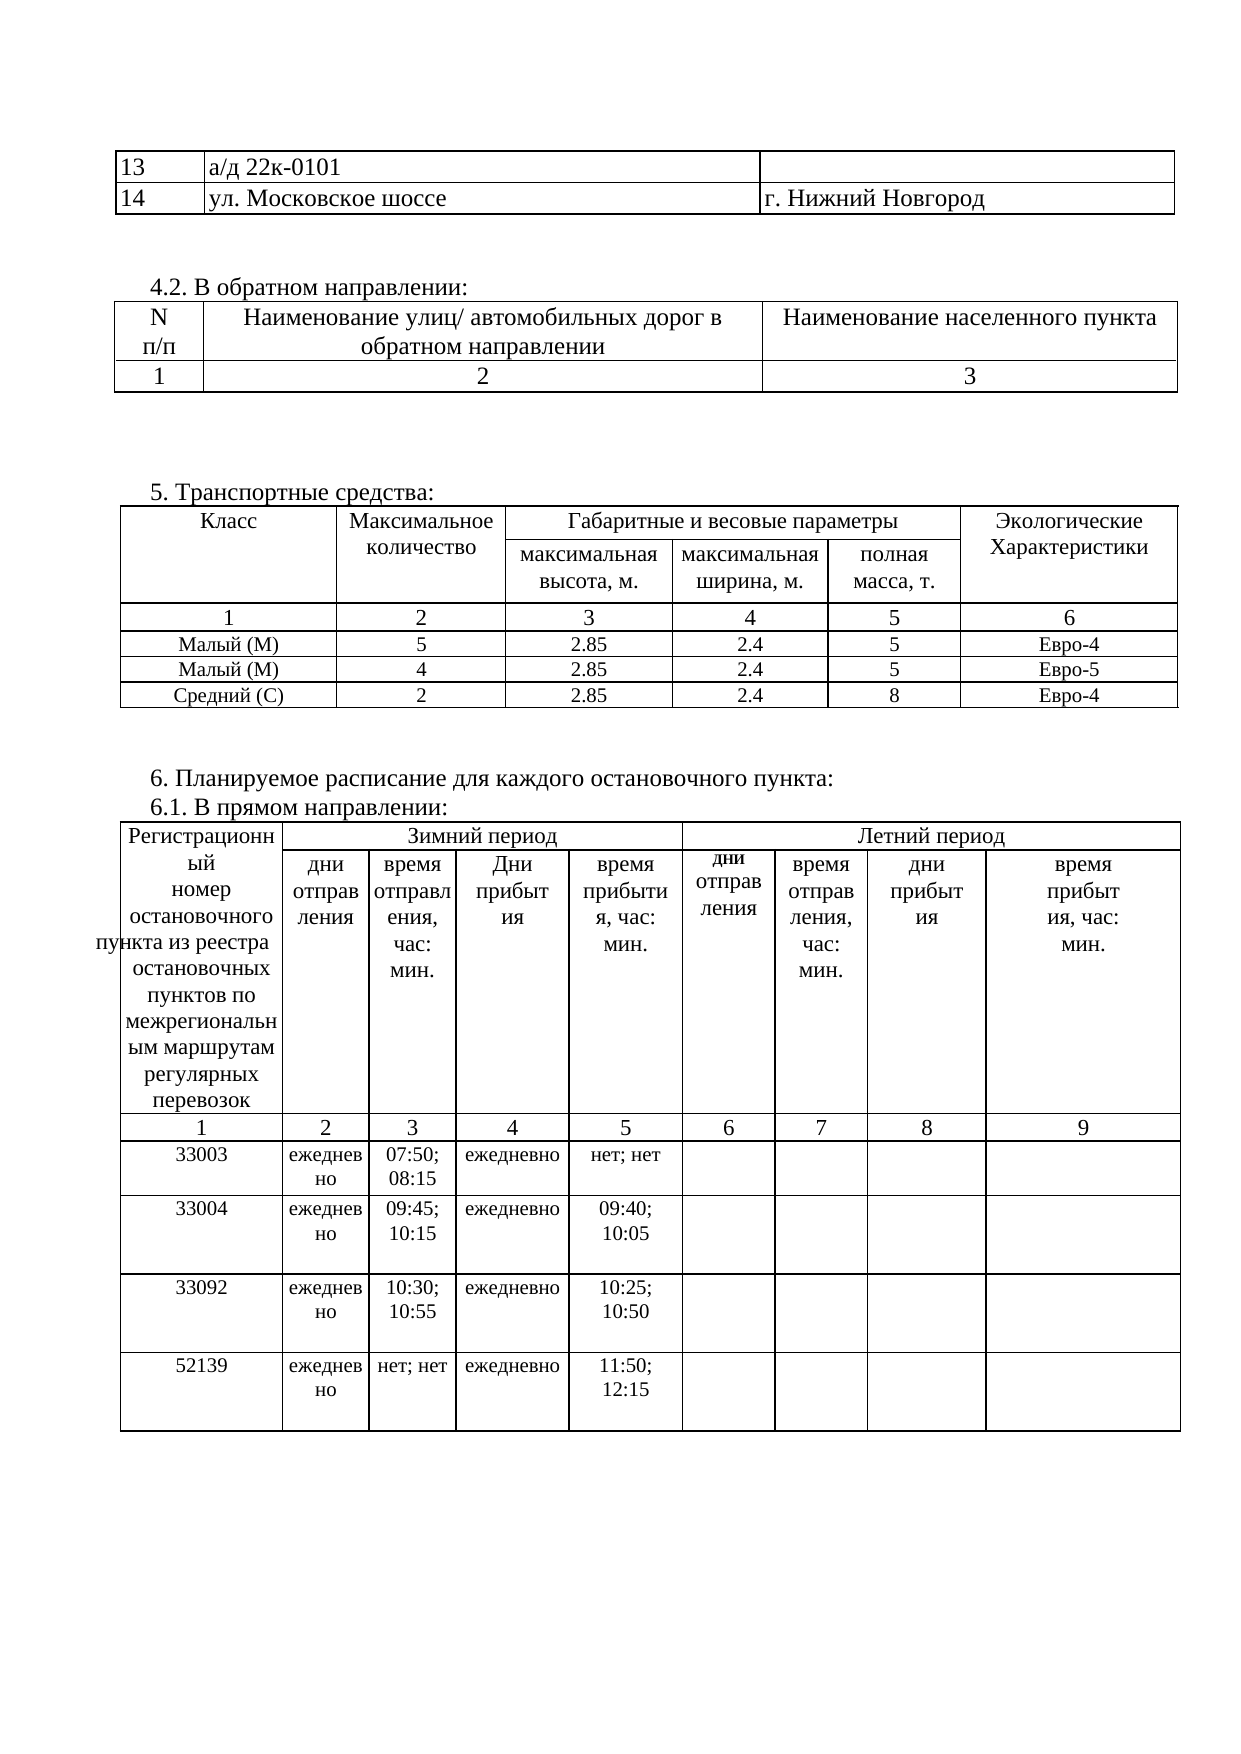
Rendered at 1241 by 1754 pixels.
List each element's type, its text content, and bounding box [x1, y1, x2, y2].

table_cell 4 [673, 604, 827, 630]
table_cell 10:25; 10:50 [570, 1275, 682, 1352]
table_cell 33003 [121, 1142, 282, 1195]
table_cell [776, 1142, 867, 1195]
table_cell 14 [117, 183, 204, 213]
table_cell 11:50; 12:15 [570, 1353, 682, 1430]
table_header Зимний период [283, 823, 682, 849]
table_cell 09:45; 10:15 [370, 1196, 455, 1273]
table_cell ежедневно [457, 1353, 568, 1430]
table_cell Евро-4 [961, 632, 1177, 656]
table_header Регистрационный номер остановочного пункта из реестра остановочных пунктов по межрегиональным маршрутам регулярных перевозок [121, 823, 282, 1112]
table_cell ул. Московское шоссе [205, 183, 759, 213]
table_cell ежедневно [283, 1196, 368, 1273]
table_cell 6 [683, 1114, 774, 1140]
table_header Габаритные и весовые параметры [506, 507, 960, 539]
table_cell 2.85 [506, 683, 672, 707]
table_cell а/д 22к-0101 [205, 152, 759, 181]
table_cell [987, 1275, 1180, 1352]
table_cell максимальная высота, м. [506, 540, 672, 602]
table_cell [683, 1196, 774, 1273]
table_cell максимальная ширина, м. [673, 540, 827, 602]
table_cell 33004 [121, 1196, 282, 1273]
table_cell время отправл ения, час: мин. [370, 851, 455, 1112]
table_header Наименование улиц/ автомобильных дорог в обратном направлении [204, 302, 762, 360]
table_header N п/п [115, 302, 203, 360]
table_cell нет; нет [370, 1353, 455, 1430]
table_cell 8 [829, 683, 960, 707]
table_cell [776, 1275, 867, 1352]
table_cell 3 [506, 604, 672, 630]
table_header Максимальное количество [337, 507, 505, 602]
table_cell 2 [337, 683, 505, 707]
table_cell время отправ ления, час: мин. [776, 851, 867, 1112]
table_cell 10:30; 10:55 [370, 1275, 455, 1352]
table_header Класс [121, 507, 336, 602]
table_cell [868, 1353, 985, 1430]
table_cell Евро-5 [961, 657, 1177, 681]
table_cell 5 [570, 1114, 682, 1140]
table_header Наименование населенного пункта [763, 302, 1177, 360]
table_cell [987, 1353, 1180, 1430]
text 5. Транспортные средства: [150, 477, 1090, 505]
table_cell 8 [868, 1114, 985, 1140]
table_cell ежедневно [457, 1142, 568, 1195]
table_cell 2.4 [673, 683, 827, 707]
table_cell 2.85 [506, 632, 672, 656]
text 6.1. В прямом направлении: [150, 792, 1090, 821]
table_cell 2.85 [506, 657, 672, 681]
table_cell [868, 1275, 985, 1352]
table_cell 2 [283, 1114, 368, 1140]
table_header Экологические Характеристики [961, 507, 1177, 602]
table_cell 5 [337, 632, 505, 656]
table_cell Средний (С) [121, 683, 336, 707]
table_cell [868, 1196, 985, 1273]
table_cell ежедневно [283, 1275, 368, 1352]
table_cell 1 [115, 361, 203, 391]
table_cell ДНИ отправ ления [683, 851, 774, 1112]
table_cell г. Нижний Новгород [761, 183, 1174, 213]
table_cell 2 [204, 361, 762, 391]
table_cell [761, 152, 1174, 181]
table_cell ежедневно [457, 1196, 568, 1273]
table_cell [987, 1196, 1180, 1273]
table_cell Дни прибыт ия [457, 851, 568, 1112]
table_cell 2 [337, 604, 505, 630]
table_cell [868, 1142, 985, 1195]
table_header Летний период [683, 823, 1180, 849]
table_cell дни прибыт ия [868, 851, 985, 1112]
table_cell Малый (М) [121, 657, 336, 681]
table_cell 3 [763, 360, 1177, 391]
table_cell [776, 1353, 867, 1430]
table_cell 1 [121, 1114, 282, 1140]
table_cell 6 [961, 604, 1177, 630]
table_cell Малый (М) [121, 632, 336, 656]
table_cell 2.4 [673, 632, 827, 656]
text 6. Планируемое расписание для каждого остановочного пункта: [150, 763, 1090, 792]
table_cell ежедневно [283, 1353, 368, 1430]
text 4.2. В обратном направлении: [150, 272, 1090, 301]
table_cell 5 [829, 632, 960, 656]
table_cell 4 [337, 657, 505, 681]
table_cell 7 [776, 1114, 867, 1140]
table_cell 2.4 [673, 657, 827, 681]
table_cell 9 [987, 1114, 1180, 1140]
table_cell 33092 [121, 1275, 282, 1352]
table_cell 07:50; 08:15 [370, 1142, 455, 1195]
table_cell 09:40; 10:05 [570, 1196, 682, 1273]
table_cell ежедневно [457, 1275, 568, 1352]
table_cell 3 [370, 1114, 455, 1140]
table_cell Евро-4 [961, 683, 1177, 707]
table_cell полная масса, т. [829, 540, 960, 602]
table_cell 5 [829, 604, 960, 630]
table_cell 4 [457, 1114, 568, 1140]
table_cell 52139 [121, 1353, 282, 1430]
table_cell время прибыт ия, час: мин. [987, 851, 1180, 1112]
table_cell 13 [117, 152, 204, 181]
table_cell ежедневно [283, 1142, 368, 1195]
table_cell [776, 1196, 867, 1273]
table_cell [683, 1142, 774, 1195]
table_cell [683, 1275, 774, 1352]
table_cell 5 [829, 657, 960, 681]
table_cell дни отправ ления [283, 851, 368, 1112]
table_cell нет; нет [570, 1142, 682, 1195]
table_cell 1 [121, 604, 336, 630]
table_cell [987, 1142, 1180, 1195]
table_cell [683, 1353, 774, 1430]
table_cell время прибыти я, час: мин. [570, 851, 682, 1112]
